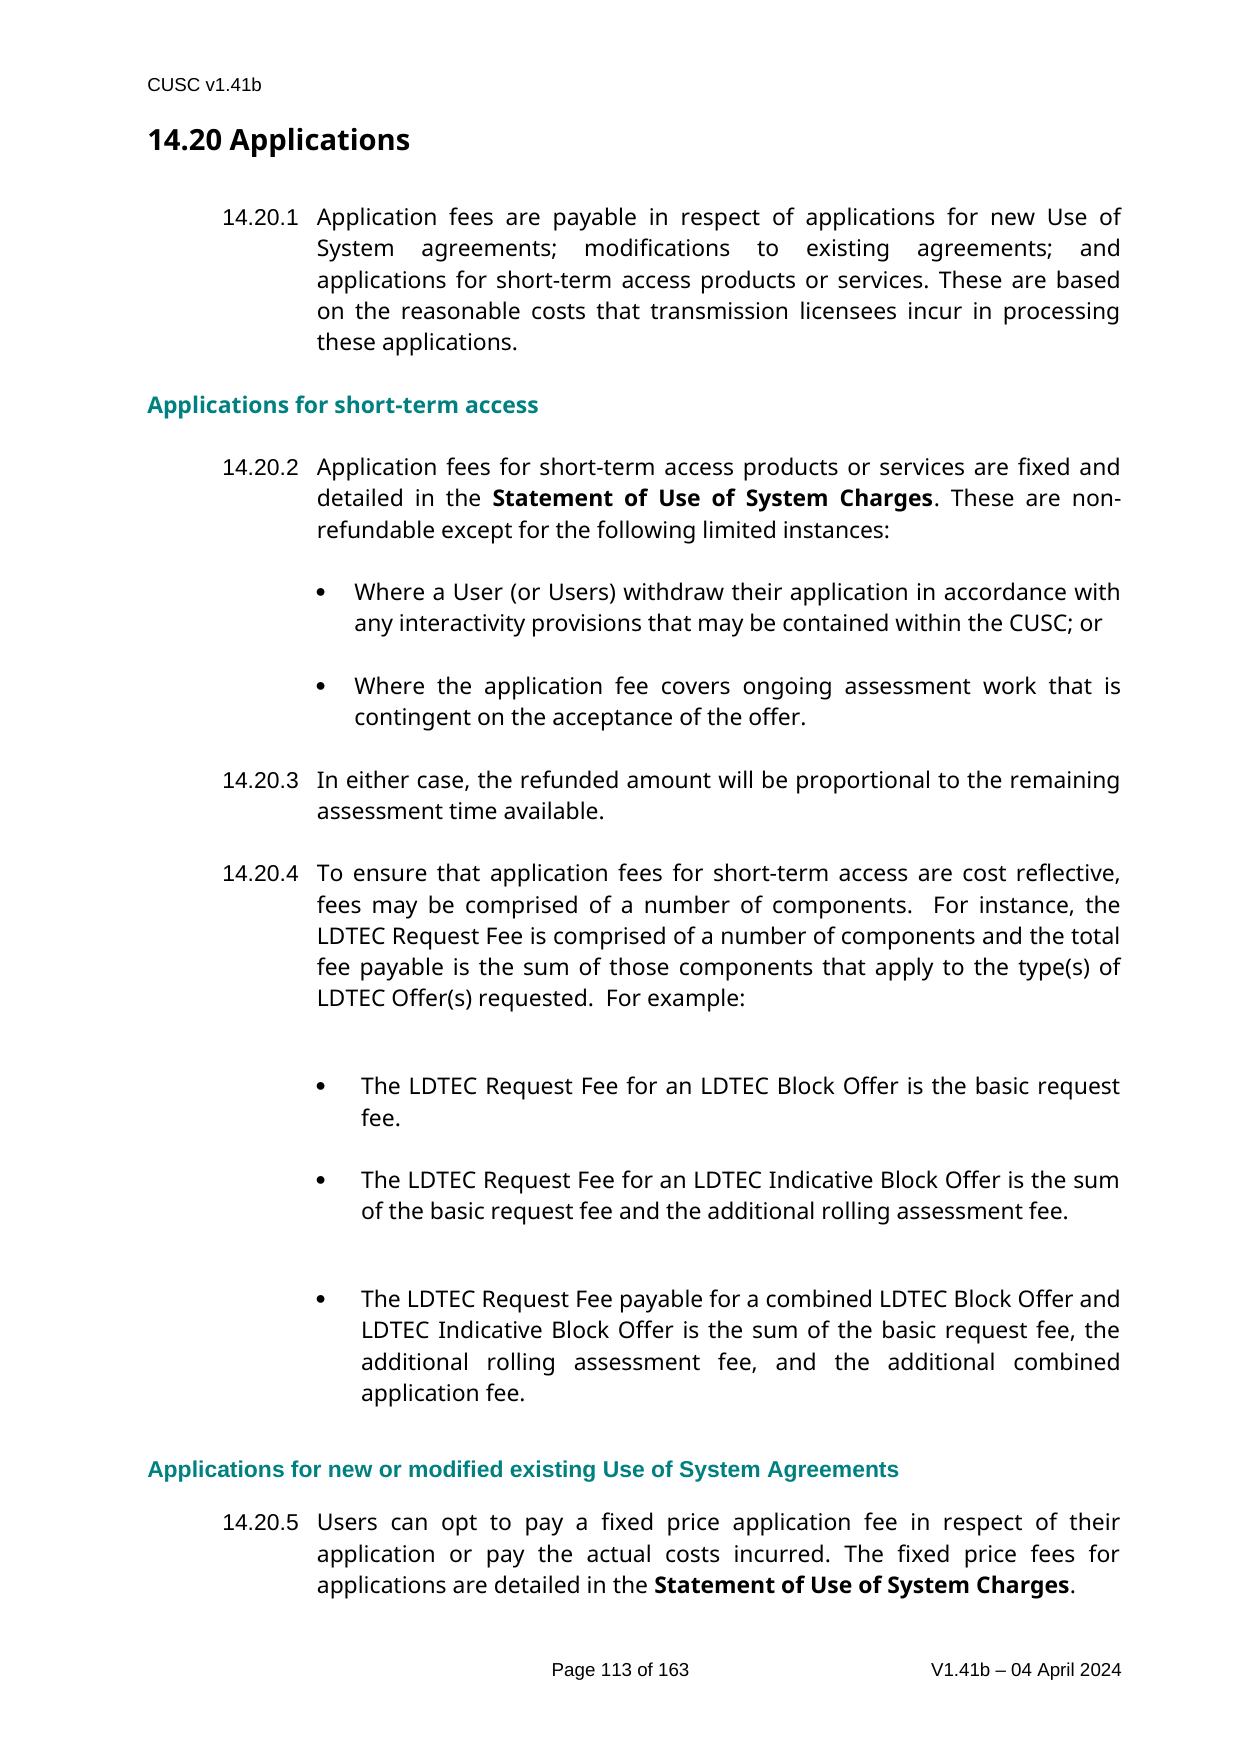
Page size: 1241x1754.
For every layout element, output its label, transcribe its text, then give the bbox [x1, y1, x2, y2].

text Applications for new or modified existing Use of System Agreements [147, 1456, 1121, 1482]
list The LDTEC Request Fee payable for a combined LDTEC Block Offer and LDTEC Indicative Block Offer is the sum of the basic request fee, the additional rolling assessment fee, and the additional combined application fee. [317, 1283, 1121, 1408]
text Applications for short-term access [147, 388, 1121, 420]
list Where the application fee covers ongoing assessment work that is contingent on the acceptance of the offer. [317, 670, 1121, 732]
list Application fees for short-term access products or services are fixed and detailed in the Statement of Use of System Charges. These are non-refundable except for the following limited instances: [222, 451, 1121, 545]
list Users can opt to pay a fixed price application fee in respect of their application or pay the actual costs incurred. The fixed price fees for applications are detailed in the Statement of Use of System Charges. [222, 1506, 1121, 1600]
list The LDTEC Request Fee for an LDTEC Block Offer is the basic request fee. [317, 1070, 1121, 1133]
list Application fees are payable in respect of applications for new Use of System agreements; modifications to existing agreements; and applications for short-term access products or services. These are based on the reasonable costs that transmission licensees incur in processing these applications. [222, 201, 1121, 357]
list Where a User (or Users) withdraw their application in accordance with any interactivity provisions that may be contained within the CUSC; or [317, 576, 1121, 638]
list In either case, the refunded amount will be proportional to the remaining assessment time available. [222, 763, 1121, 826]
list The LDTEC Request Fee for an LDTEC Indicative Block Offer is the sum of the basic request fee and the additional rolling assessment fee. [317, 1164, 1121, 1226]
subtitle 14.20 Applications [147, 119, 1121, 158]
list To ensure that application fees for short-term access are cost reflective, fees may be comprised of a number of components. For instance, the LDTEC Request Fee is comprised of a number of components and the total fee payable is the sum of those components that apply to the type(s) of LDTEC Offer(s) requested. For example: [222, 857, 1121, 1013]
